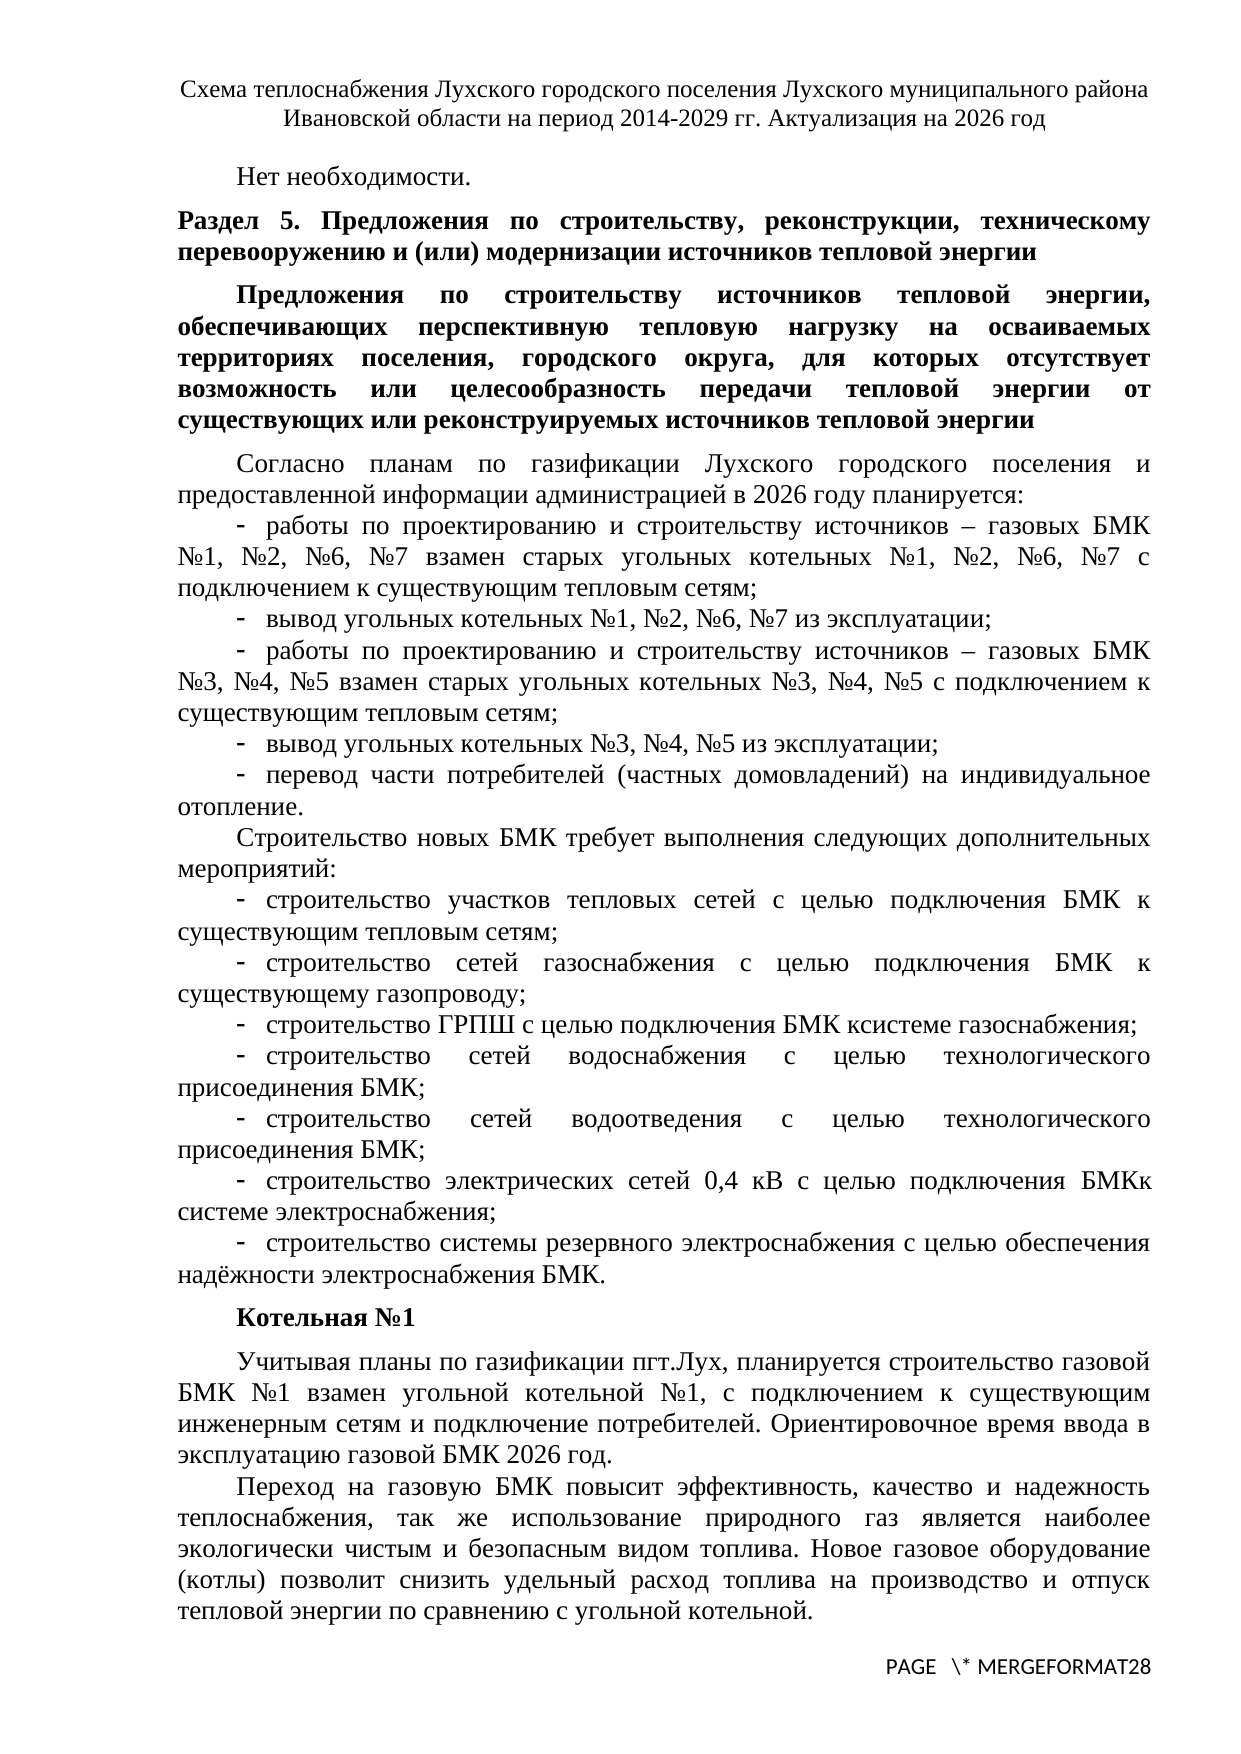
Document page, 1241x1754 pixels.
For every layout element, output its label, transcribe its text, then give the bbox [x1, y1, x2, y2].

list строительство системы резервного электроснабжения с целью обеспечения надёжности электроснабжения БМК. [177, 1227, 1152, 1289]
list вывод угольных котельных №3, №4, №5 из эксплуатации; [177, 727, 1152, 759]
list строительство сетей водоснабжения с целью технологического присоединения БМК; [177, 1039, 1152, 1102]
text Согласно планам по газификации Лухского городского поселения и предоставленной информации администрацией в 2026 году планируется: [177, 447, 1152, 509]
text Строительство новых БМК требует выполнения следующих дополнительных мероприятий: [177, 821, 1152, 883]
list строительство участков тепловых сетей с целью подключения БМК к существующим тепловым сетям; [177, 883, 1152, 946]
text Нет необходимости. [177, 160, 1152, 191]
list строительство сетей газоснабжения с целью подключения БМК к существующему газопроводу; [177, 946, 1152, 1008]
text Котельная №1 [177, 1301, 1152, 1333]
text Переход на газовую БМК повысит эффективность, качество и надежность теплоснабжения, так же использование природного газ является наиболее экологически чистым и безопасным видом топлива. Новое газовое оборудование (котлы) позволит снизить удельный расход топлива на производство и отпуск тепловой энергии по сравнению с угольной котельной. [177, 1470, 1152, 1625]
list строительство электрических сетей 0,4 кВ с целью подключения БМКк системе электроснабжения; [177, 1164, 1152, 1227]
list работы по проектированию и строительству источников – газовых БМК №1, №2, №6, №7 взамен старых угольных котельных №1, №2, №6, №7 с подключением к существующим тепловым сетям; [177, 509, 1152, 603]
list перевод части потребителей (частных домовладений) на индивидуальное отопление. [177, 759, 1152, 821]
list строительство ГРПШ с целью подключения БМК ксистеме газоснабжения; [177, 1008, 1152, 1039]
list строительство сетей водоотведения с целью технологического присоединения БМК; [177, 1102, 1152, 1164]
list вывод угольных котельных №1, №2, №6, №7 из эксплуатации; [177, 603, 1152, 634]
text Учитывая планы по газификации пгт.Лух, планируется строительство газовой БМК №1 взамен угольной котельной №1, с подключением к существующим инженерным сетям и подключение потребителей. Ориентировочное время ввода в эксплуатацию газовой БМК 2026 год. [177, 1345, 1152, 1470]
text Предложения по строительству источников тепловой энергии, обеспечивающих перспективную тепловую нагрузку на осваиваемых территориях поселения, городского округа, для которых отсутствует возможность или целесообразность передачи тепловой энергии от существующих или реконструируемых источников тепловой энергии [177, 278, 1152, 434]
text Раздел 5. Предложения по строительству, реконструкции, техническому перевооружению и (или) модернизации источников тепловой энергии [177, 204, 1152, 266]
list работы по проектированию и строительству источников – газовых БМК №3, №4, №5 взамен старых угольных котельных №3, №4, №5 с подключением к существующим тепловым сетям; [177, 634, 1152, 727]
